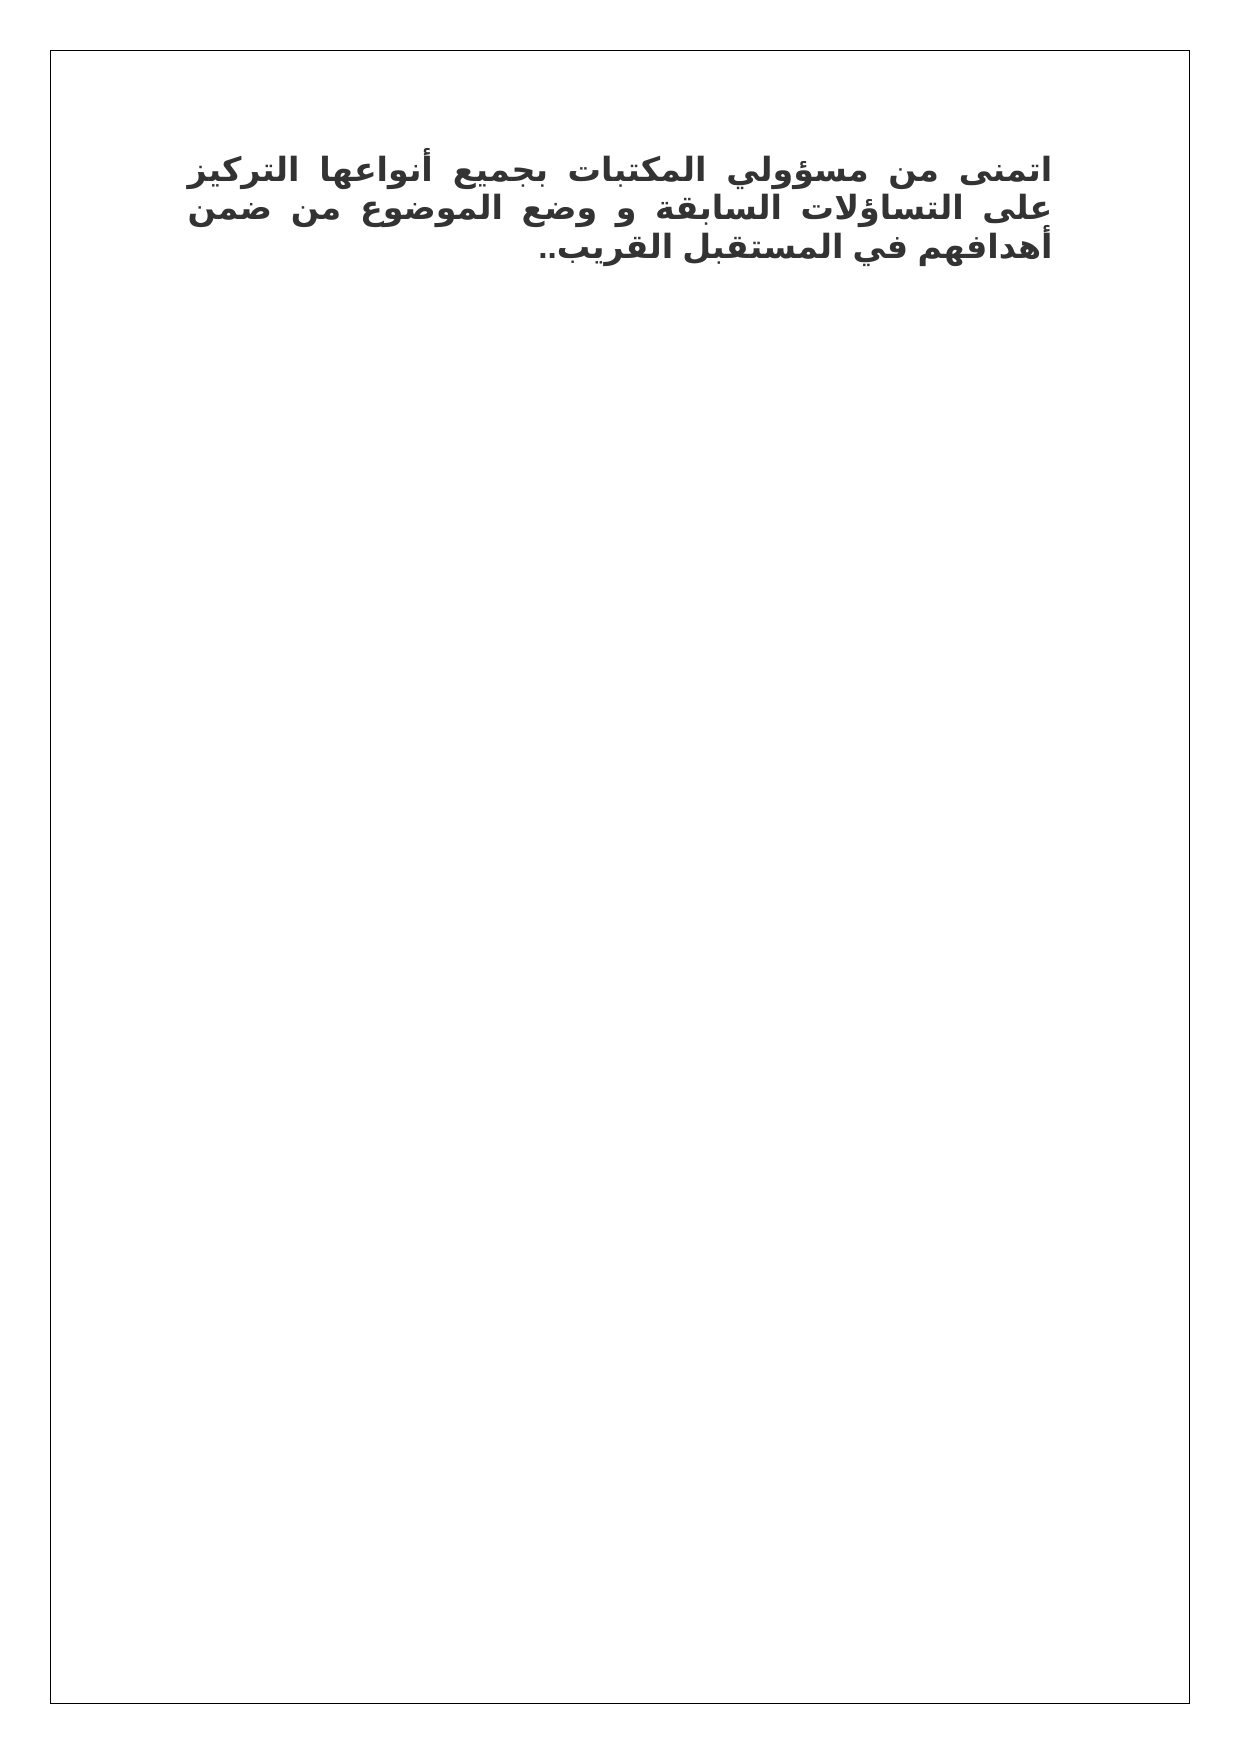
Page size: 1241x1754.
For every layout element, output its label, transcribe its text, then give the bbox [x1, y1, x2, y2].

text اتمنى من مسؤولي المكتبات بجميع أنواعها التركيز على التساؤلات السابقة و وضع الموضوع من ضمن أهدافهم في المستقبل القريب.. [187, 150, 1053, 265]
